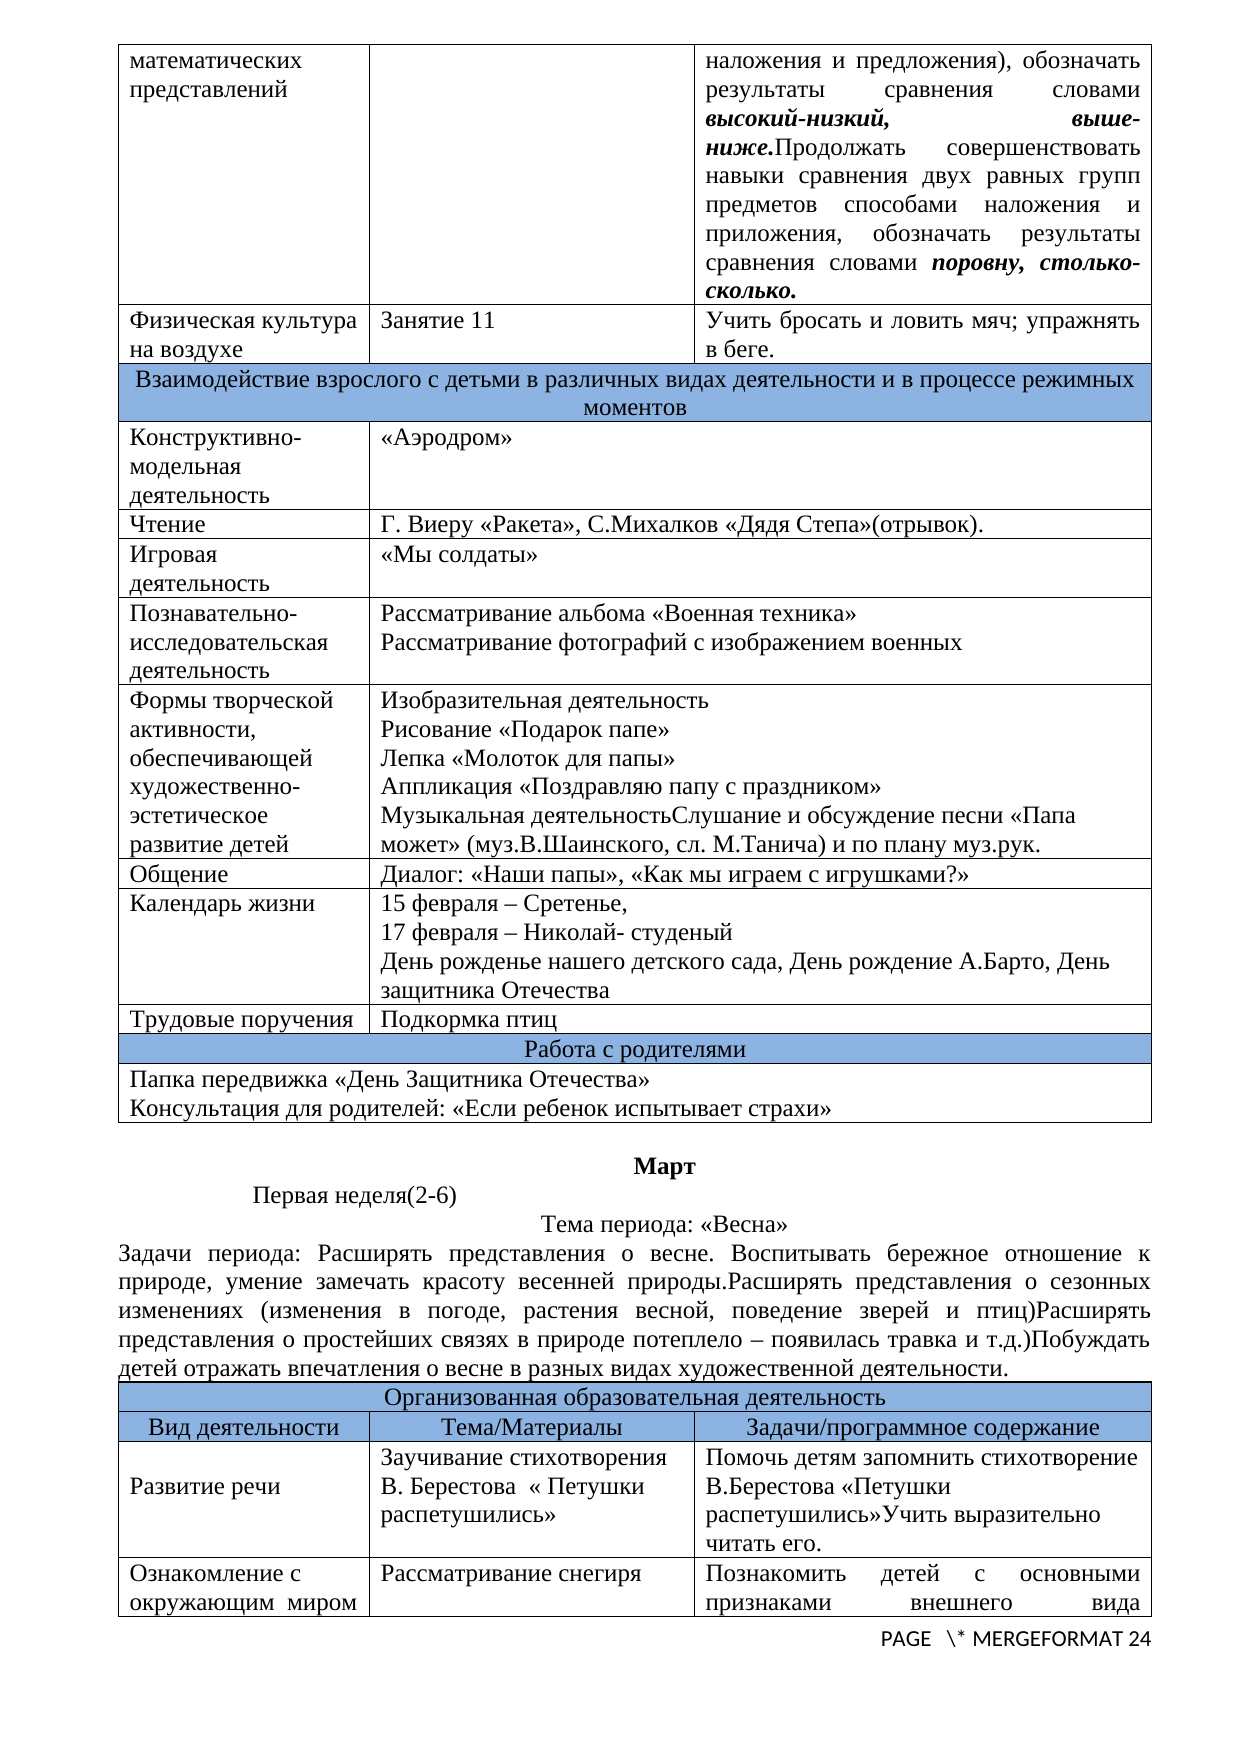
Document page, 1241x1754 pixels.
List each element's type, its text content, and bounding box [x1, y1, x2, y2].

table_cell Физическая культура на воздухе [119, 305, 369, 363]
table_cell Формы творческой активности, обеспечивающей художественно-эстетическое развитие детей [119, 685, 369, 858]
table_cell «Мы солдаты» [370, 539, 1151, 597]
table_cell Развитие речи [119, 1442, 369, 1557]
table_cell Чтение [119, 510, 369, 538]
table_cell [695, 45, 1151, 304]
table_cell Рассматривание альбома «Военная техника» Рассматривание фотографий с изображением военных [370, 598, 1151, 684]
table_cell Заучивание стихотворения В. Берестова « Петушки распетушились» [370, 1442, 694, 1557]
table_cell Игровая деятельность [119, 539, 369, 597]
table_cell Изобразительная деятельность Рисование «Подарок папе» Лепка «Молоток для папы» Аппликация «Поздравляю папу с праздником» Музыкальная деятельностьСлушание и обсуждение песни «Папа может» (муз.В.Шаинского, сл. М.Танича) и по плану муз.рук. [370, 685, 1151, 858]
table_cell Учить бросать и ловить мяч; упражнять в беге. [695, 305, 1151, 363]
list Первая неделя(2-6) [252, 1180, 1152, 1209]
table_cell Познавательно- исследовательская деятельность [119, 598, 369, 684]
table_cell Работа с родителями [119, 1034, 1151, 1063]
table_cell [370, 1558, 694, 1616]
table_cell Конструктивно-модельная деятельность [119, 422, 369, 508]
table_cell Взаимодействие взрослого с детьми в различных видах деятельности и в процессе режимных моментов [119, 364, 1151, 421]
table_cell «Аэродром» [370, 422, 1151, 508]
table_cell Занятие 11 [370, 305, 694, 363]
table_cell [695, 1558, 1151, 1616]
table_cell 15 февраля – Сретенье, 17 февраля – Николай- студеный День рожденье нашего детского сада, День рождение А.Барто, День защитника Отечества [370, 889, 1151, 1003]
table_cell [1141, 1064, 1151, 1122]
table_cell Задачи/программное содержание [695, 1412, 1151, 1441]
table_cell Тема/Материалы [370, 1412, 694, 1441]
text Тема периода: «Весна» [177, 1209, 1152, 1238]
table_cell Общение [119, 859, 369, 887]
table_cell Помочь детям запомнить стихотворение В.Берестова «Петушки распетушились»Учить выразительно читать его. [695, 1442, 1151, 1557]
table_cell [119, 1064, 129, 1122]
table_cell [119, 45, 369, 304]
table_cell Подкормка птиц [370, 1005, 1151, 1033]
table_cell Вид деятельности [119, 1412, 369, 1441]
table_cell Г. Виеру «Ракета», С.Михалков «Дядя Степа»(отрывок). [370, 510, 1151, 538]
table_header Организованная образовательная деятельность [119, 1383, 1151, 1411]
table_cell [119, 1558, 369, 1616]
text Март [177, 1151, 1152, 1180]
table_cell Трудовые поручения [119, 1005, 369, 1033]
table_cell Календарь жизни [119, 889, 369, 1003]
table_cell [370, 45, 694, 304]
table_cell Диалог: «Наши папы», «Как мы играем с игрушками?» [370, 859, 1151, 887]
text Задачи периода: Расширять представления о весне. Воспитывать бережное отношение к природе, умение замечать красоту весенней природы.Расширять представления о сезонных изменениях (изменения в погоде, растения весной, поведение зверей и птиц)Расширять представления о простейших связях в природе потеплело – появилась травка и т.д.)Побуждать детей отражать впечатления о весне в разных видах художественной деятельности. [118, 1238, 1152, 1381]
